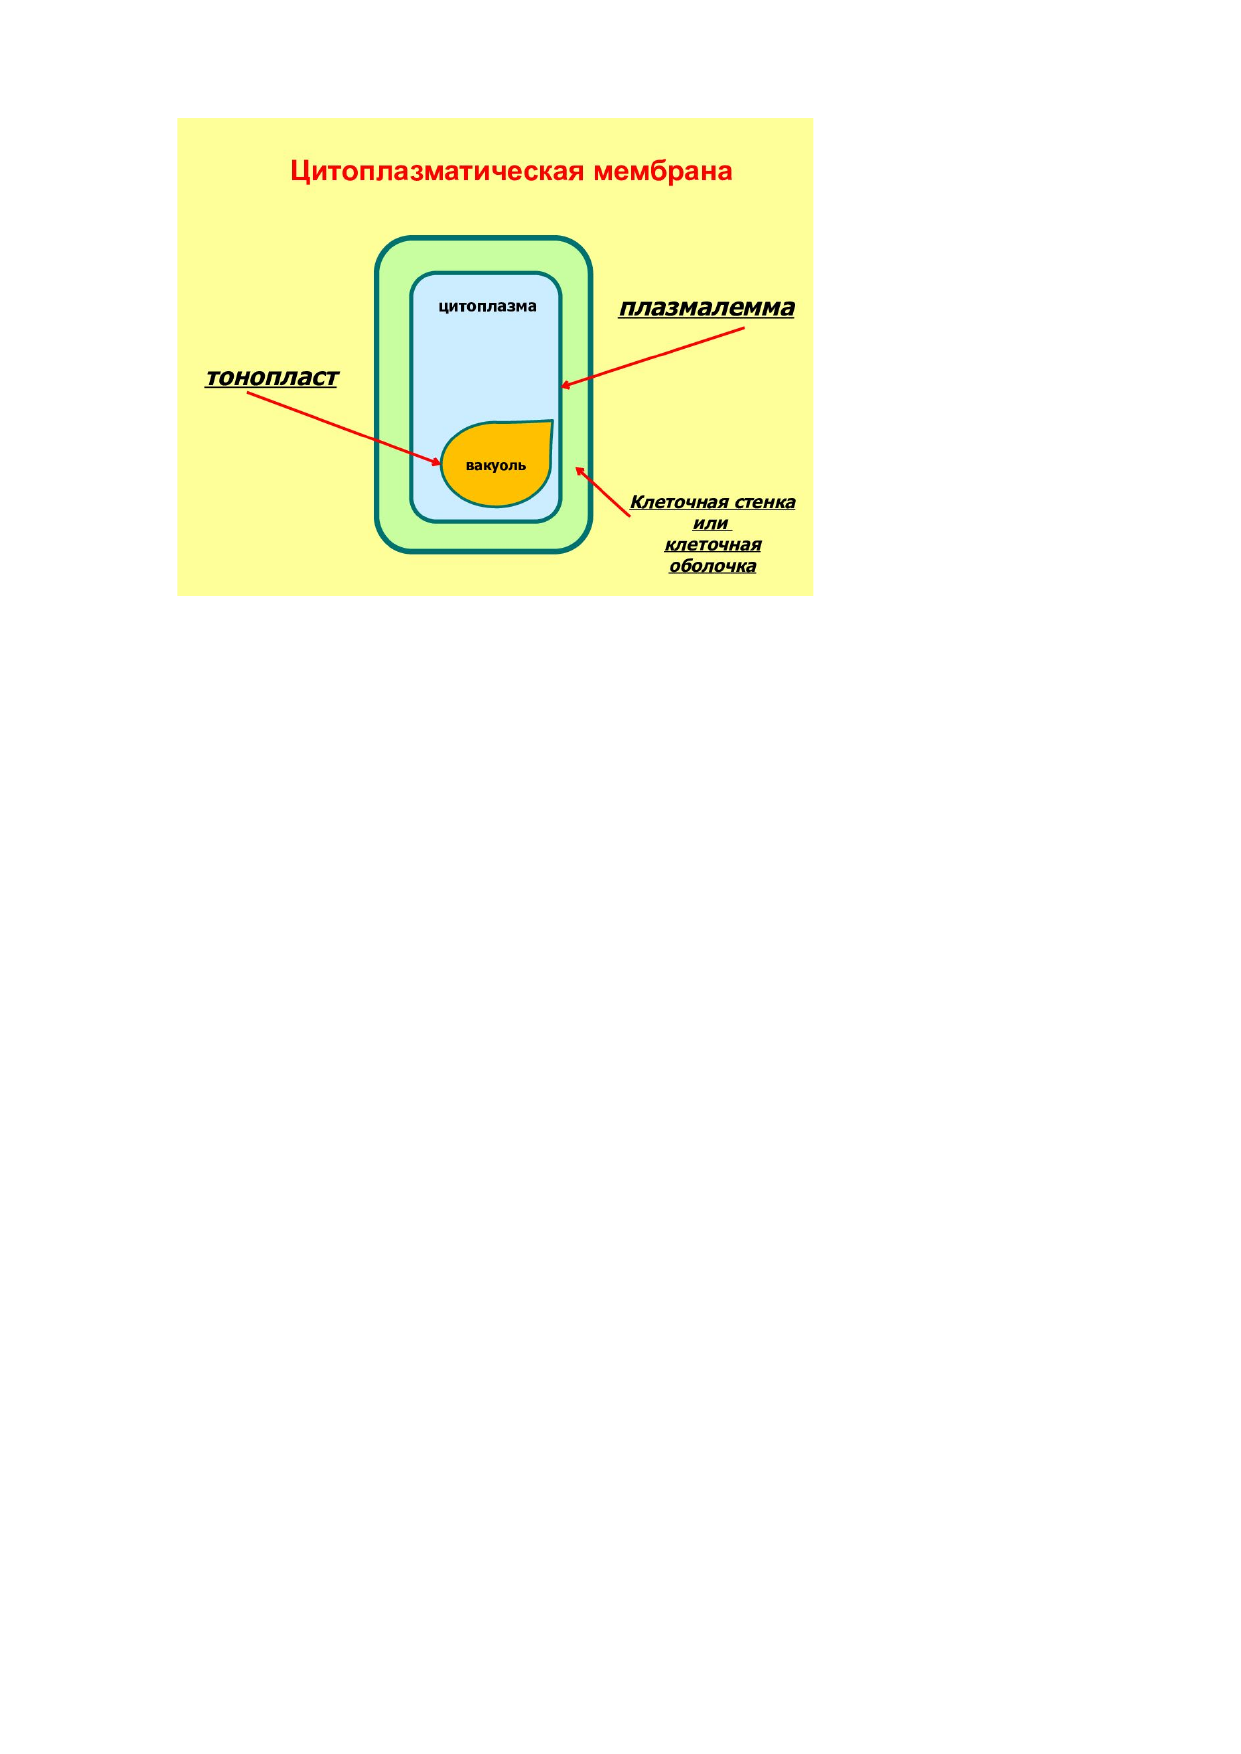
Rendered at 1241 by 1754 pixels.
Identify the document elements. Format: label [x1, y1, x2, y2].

picture [177, 118, 814, 596]
